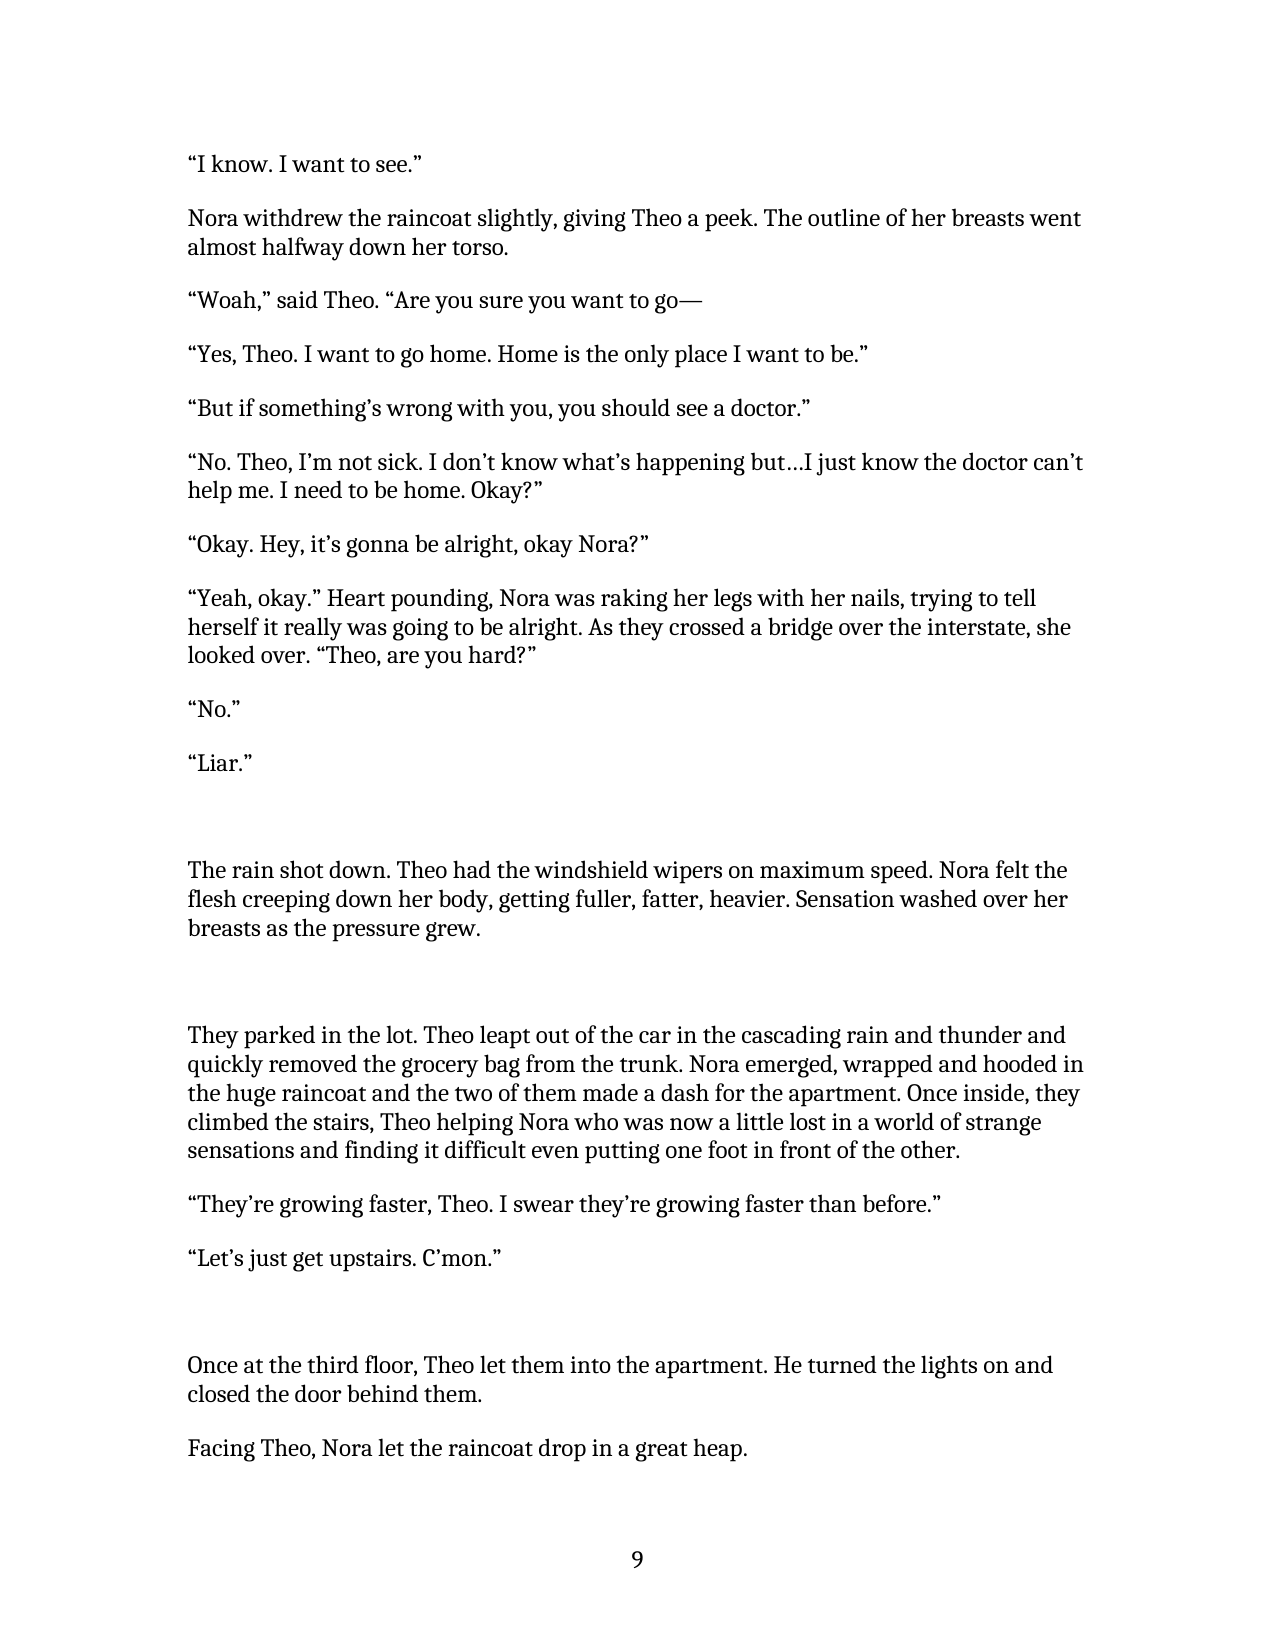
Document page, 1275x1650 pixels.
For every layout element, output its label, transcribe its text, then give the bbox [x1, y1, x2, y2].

text Facing Theo, Nora let the raincoat drop in a great heap. [187, 1434, 1087, 1462]
text “Okay. Hey, it’s gonna be alright, okay Nora?” [187, 530, 1087, 559]
text “Liar.” [187, 749, 1087, 777]
text “No.” [187, 695, 1087, 724]
text “Let’s just get upstairs. C’mon.” [187, 1244, 1087, 1272]
text “They’re growing faster, Theo. I swear they’re growing faster than before.” [187, 1190, 1087, 1219]
text “Woah,” said Theo. “Are you sure you want to go— [187, 286, 1087, 315]
text “I know. I want to see.” [187, 150, 1087, 179]
text “But if something’s wrong with you, you should see a doctor.” [187, 394, 1087, 422]
text “Yes, Theo. I want to go home. Home is the only place I want to be.” [187, 340, 1087, 369]
text Nora withdrew the raincoat slightly, giving Theo a peek. The outline of her breasts went almost halfway down her torso. [187, 204, 1087, 261]
text Once at the third floor, Theo let them into the apartment. He turned the lights on and closed the door behind them. [187, 1351, 1087, 1409]
text They parked in the lot. Theo leapt out of the car in the cascading rain and thunder and quickly removed the grocery bag from the trunk. Nora emerged, wrapped and hooded in the huge raincoat and the two of them made a dash for the apartment. Once inside, they climbed the stairs, Theo helping Nora who was now a little lost in a world of strange sensations and finding it difficult even putting one foot in front of the other. [187, 1021, 1087, 1165]
text “No. Theo, I’m not sick. I don’t know what’s happening but…I just know the doctor can’t help me. I need to be home. Okay?” [187, 447, 1087, 505]
text “Yeah, okay.” Heart pounding, Nora was raking her legs with her nails, trying to tell herself it really was going to be alright. As they crossed a bridge over the interstate, she looked over. “Theo, are you hard?” [187, 584, 1087, 670]
text The rain shot down. Theo had the windshield wipers on maximum speed. Nora felt the flesh creeping down her body, getting fuller, fatter, heavier. Sensation washed over her breasts as the pressure grew. [187, 856, 1087, 942]
